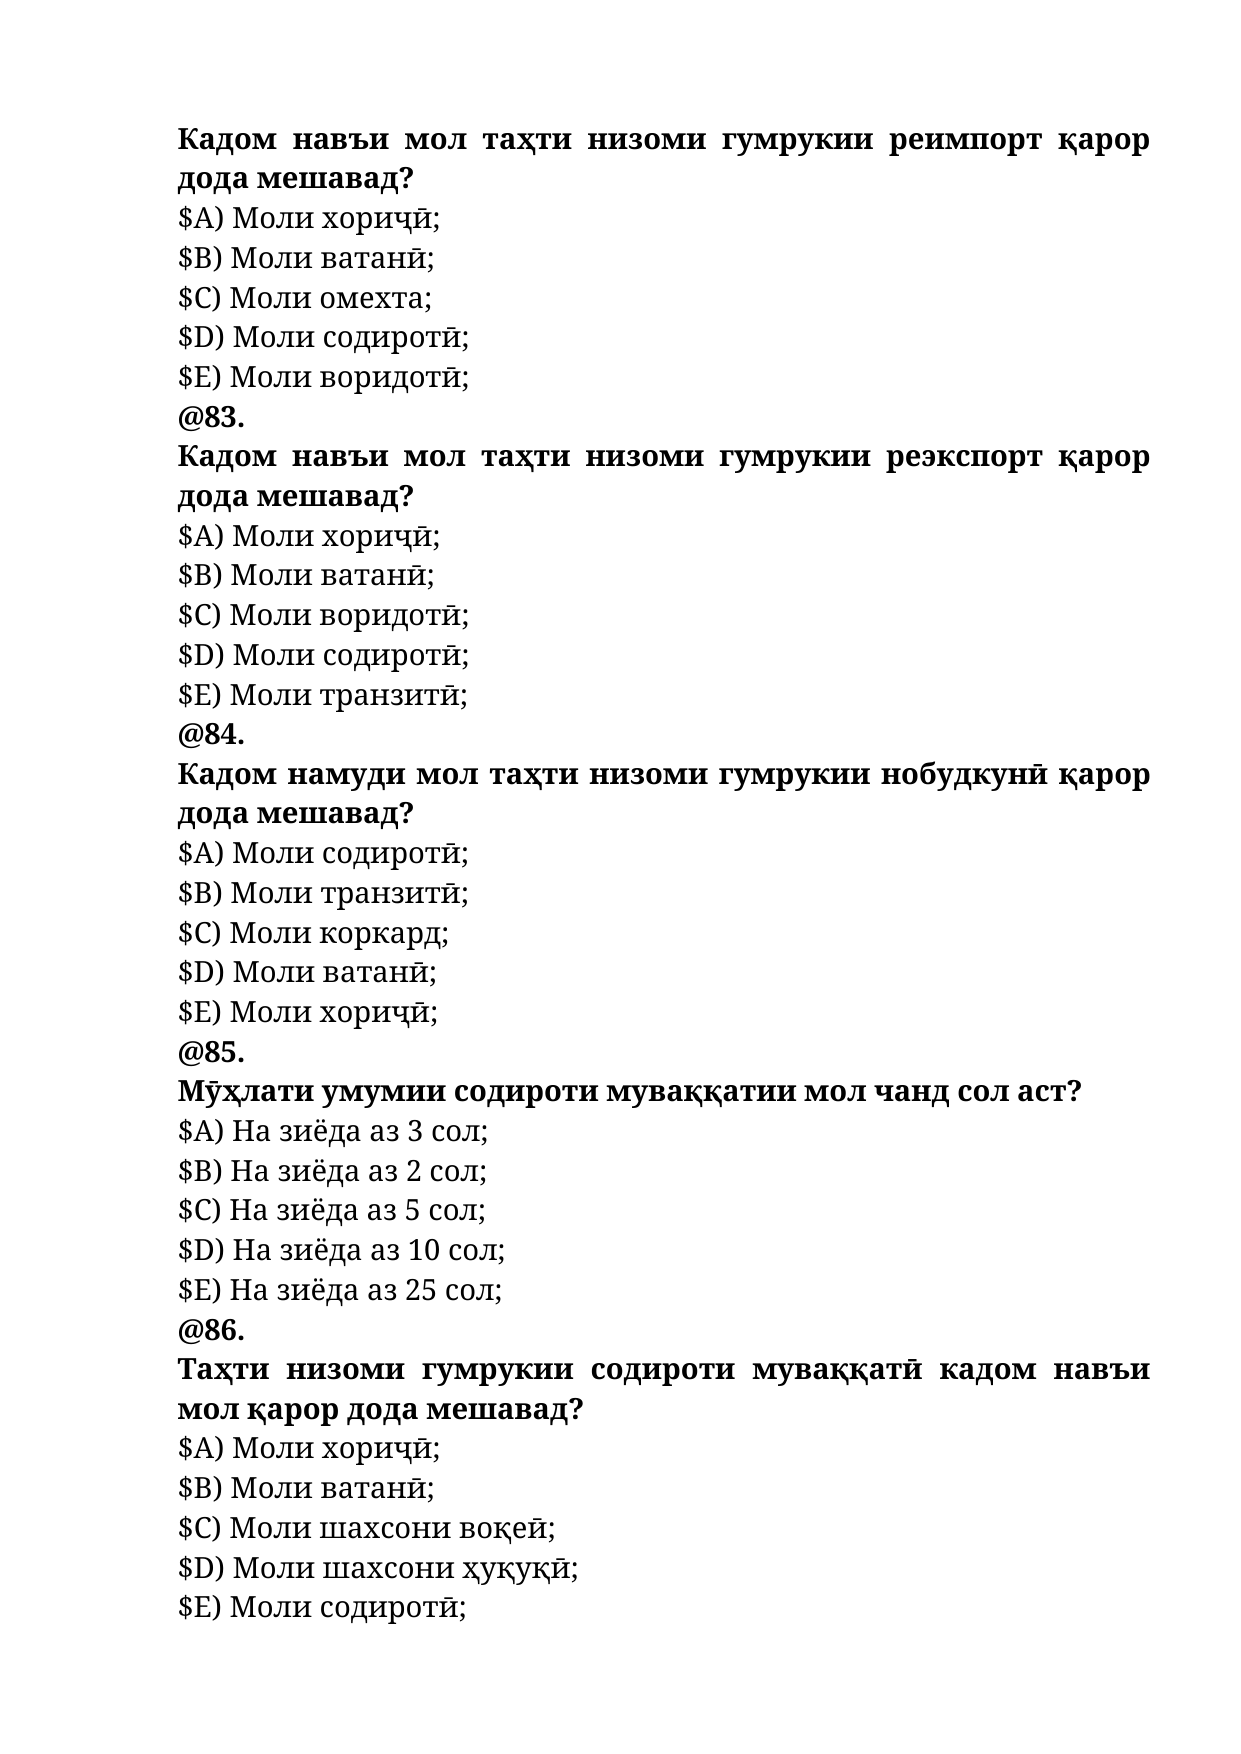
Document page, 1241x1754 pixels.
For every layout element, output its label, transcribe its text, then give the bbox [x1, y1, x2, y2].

text $B) Моли ватанӣ; [177, 237, 1152, 277]
text Кадом навъи мол таҳти низоми гумрукии реимпорт қарор дода мешавад? [177, 118, 1152, 197]
text $D) Моли содиротӣ; [177, 634, 1152, 674]
text $A) Моли хориҷӣ; [177, 197, 1152, 237]
text $B) Моли ватанӣ; [177, 1467, 1152, 1507]
text $E) Моли транзитӣ; [177, 674, 1152, 713]
text $D) На зиёда аз 10 сол; [177, 1229, 1152, 1269]
text Таҳти низоми гумрукии содироти муваққатӣ кадом навъи мол қарор дода мешавад? [177, 1348, 1152, 1428]
text $E) Моли воридотӣ; [177, 356, 1152, 396]
text @86. [177, 1309, 1152, 1348]
text $B) Моли транзитӣ; [177, 872, 1152, 912]
text $B) На зиёда аз 2 сол; [177, 1150, 1152, 1190]
text $A) Моли содиротӣ; [177, 832, 1152, 872]
text $A) Моли хориҷӣ; [177, 515, 1152, 555]
text @85. [177, 1031, 1152, 1071]
text $E) Моли хориҷӣ; [177, 991, 1152, 1031]
text $A) На зиёда аз 3 сол; [177, 1110, 1152, 1150]
text @84. [177, 713, 1152, 753]
text $C) Моли омехта; [177, 277, 1152, 317]
text $C) На зиёда аз 5 сол; [177, 1190, 1152, 1229]
text $C) Моли воридотӣ; [177, 594, 1152, 634]
text $C) Моли шахсони воқеӣ; [177, 1507, 1152, 1547]
text Кадом намуди мол таҳти низоми гумрукии нобудкунӣ қарор дода мешавад? [177, 753, 1152, 832]
text $D) Моли содиротӣ; [177, 317, 1152, 356]
text $E) На зиёда аз 25 сол; [177, 1269, 1152, 1309]
text $C) Моли коркард; [177, 912, 1152, 952]
text $B) Моли ватанӣ; [177, 555, 1152, 594]
text $E) Моли содиротӣ; [177, 1587, 1152, 1626]
text $D) Моли ватанӣ; [177, 952, 1152, 991]
text Мӯҳлати умумии содироти муваққатии мол чанд сол аст? [177, 1071, 1152, 1110]
text $D) Моли шахсони ҳуқуқӣ; [177, 1547, 1152, 1587]
text $A) Моли хориҷӣ; [177, 1428, 1152, 1467]
text @83. [177, 396, 1152, 436]
text Кадом навъи мол таҳти низоми гумрукии реэкспорт қарор дода мешавад? [177, 436, 1152, 515]
